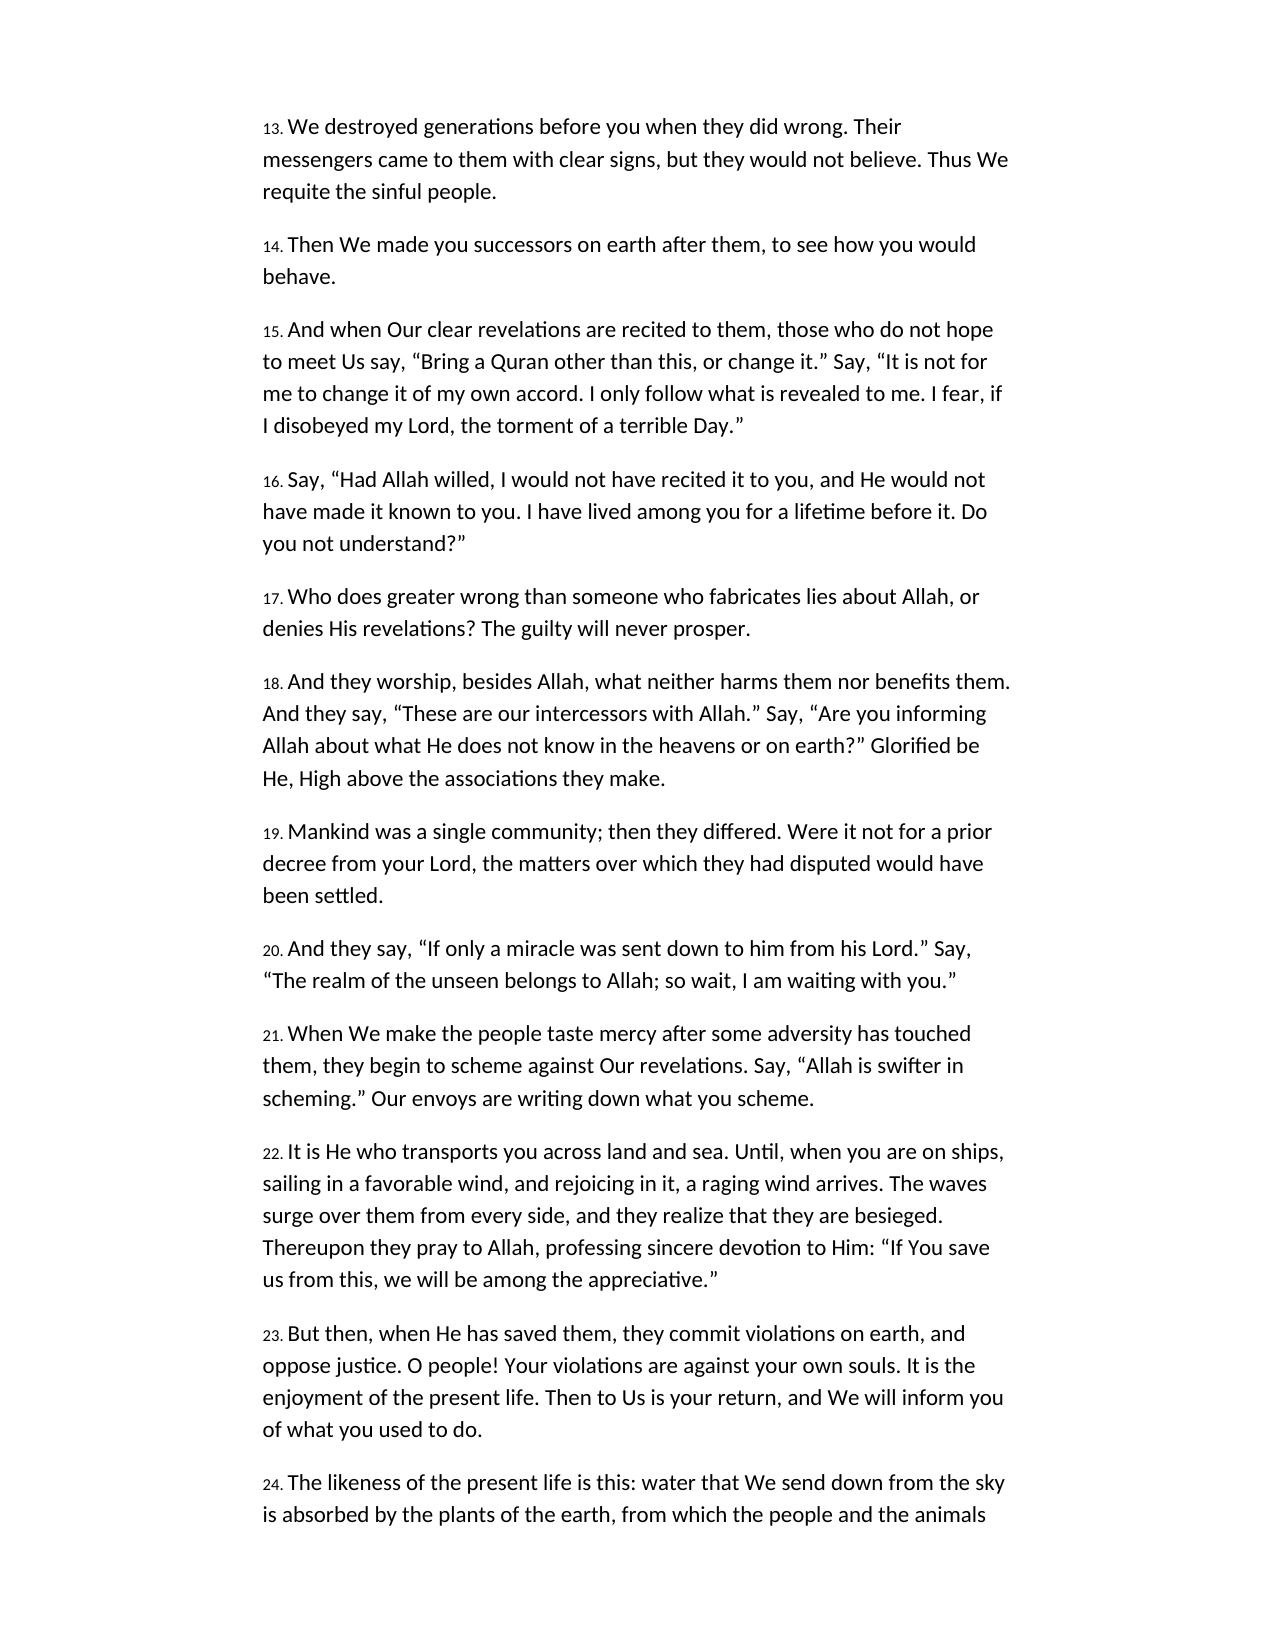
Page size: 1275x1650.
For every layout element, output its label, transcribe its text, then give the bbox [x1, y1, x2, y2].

list 19. Mankind was a single community; then they differed. Were it not for a prior decree from your Lord, the matters over which they had disputed would have been settled. [262, 817, 1012, 909]
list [262, 1468, 1012, 1528]
list 17. Who does greater wrong than someone who fabricates lies about Allah, or denies His revelations? The guilty will never prosper. [262, 582, 1012, 642]
list 18. And they worship, besides Allah, what neither harms them nor benefits them. And they say, “These are our intercessors with Allah.” Say, “Are you informing Allah about what He does not know in the heavens or on earth?” Glorified be He, High above the associations they make. [262, 667, 1012, 792]
list 21. When We make the people taste mercy after some adversity has touched them, they begin to scheme against Our revelations. Say, “Allah is swifter in scheming.” Our envoys are writing down what you scheme. [262, 1019, 1012, 1112]
list 20. And they say, “If only a miracle was sent down to him from his Lord.” Say, “The realm of the unseen belongs to Allah; so wait, I am waiting with you.” [262, 934, 1012, 994]
list 14. Then We made you successors on earth after them, to see how you would behave. [262, 230, 1012, 290]
list 16. Say, “Had Allah willed, I would not have recited it to you, and He would not have made it known to you. I have lived among you for a lifetime before it. Do you not understand?” [262, 465, 1012, 557]
list 23. But then, when He has saved them, they commit violations on earth, and oppose justice. O people! Your violations are against your own souls. It is the enjoyment of the present life. Then to Us is your return, and We will inform you of what you used to do. [262, 1319, 1012, 1443]
list 15. And when Our clear revelations are recited to them, those who do not hope to meet Us say, “Bring a Quran other than this, or change it.” Say, “It is not for me to change it of my own accord. I only follow what is revealed to me. I fear, if I disobeyed my Lord, the torment of a terrible Day.” [262, 315, 1012, 440]
list 22. It is He who transports you across land and sea. Until, when you are on ships, sailing in a favorable wind, and rejoicing in it, a raging wind arrives. The waves surge over them from every side, and they realize that they are besieged. Thereupon they pray to Allah, professing sincere devotion to Him: “If You save us from this, we will be among the appreciative.” [262, 1137, 1012, 1294]
list 13. We destroyed generations before you when they did wrong. Their messengers came to them with clear signs, but they would not believe. Thus We requite the sinful people. [262, 112, 1012, 205]
